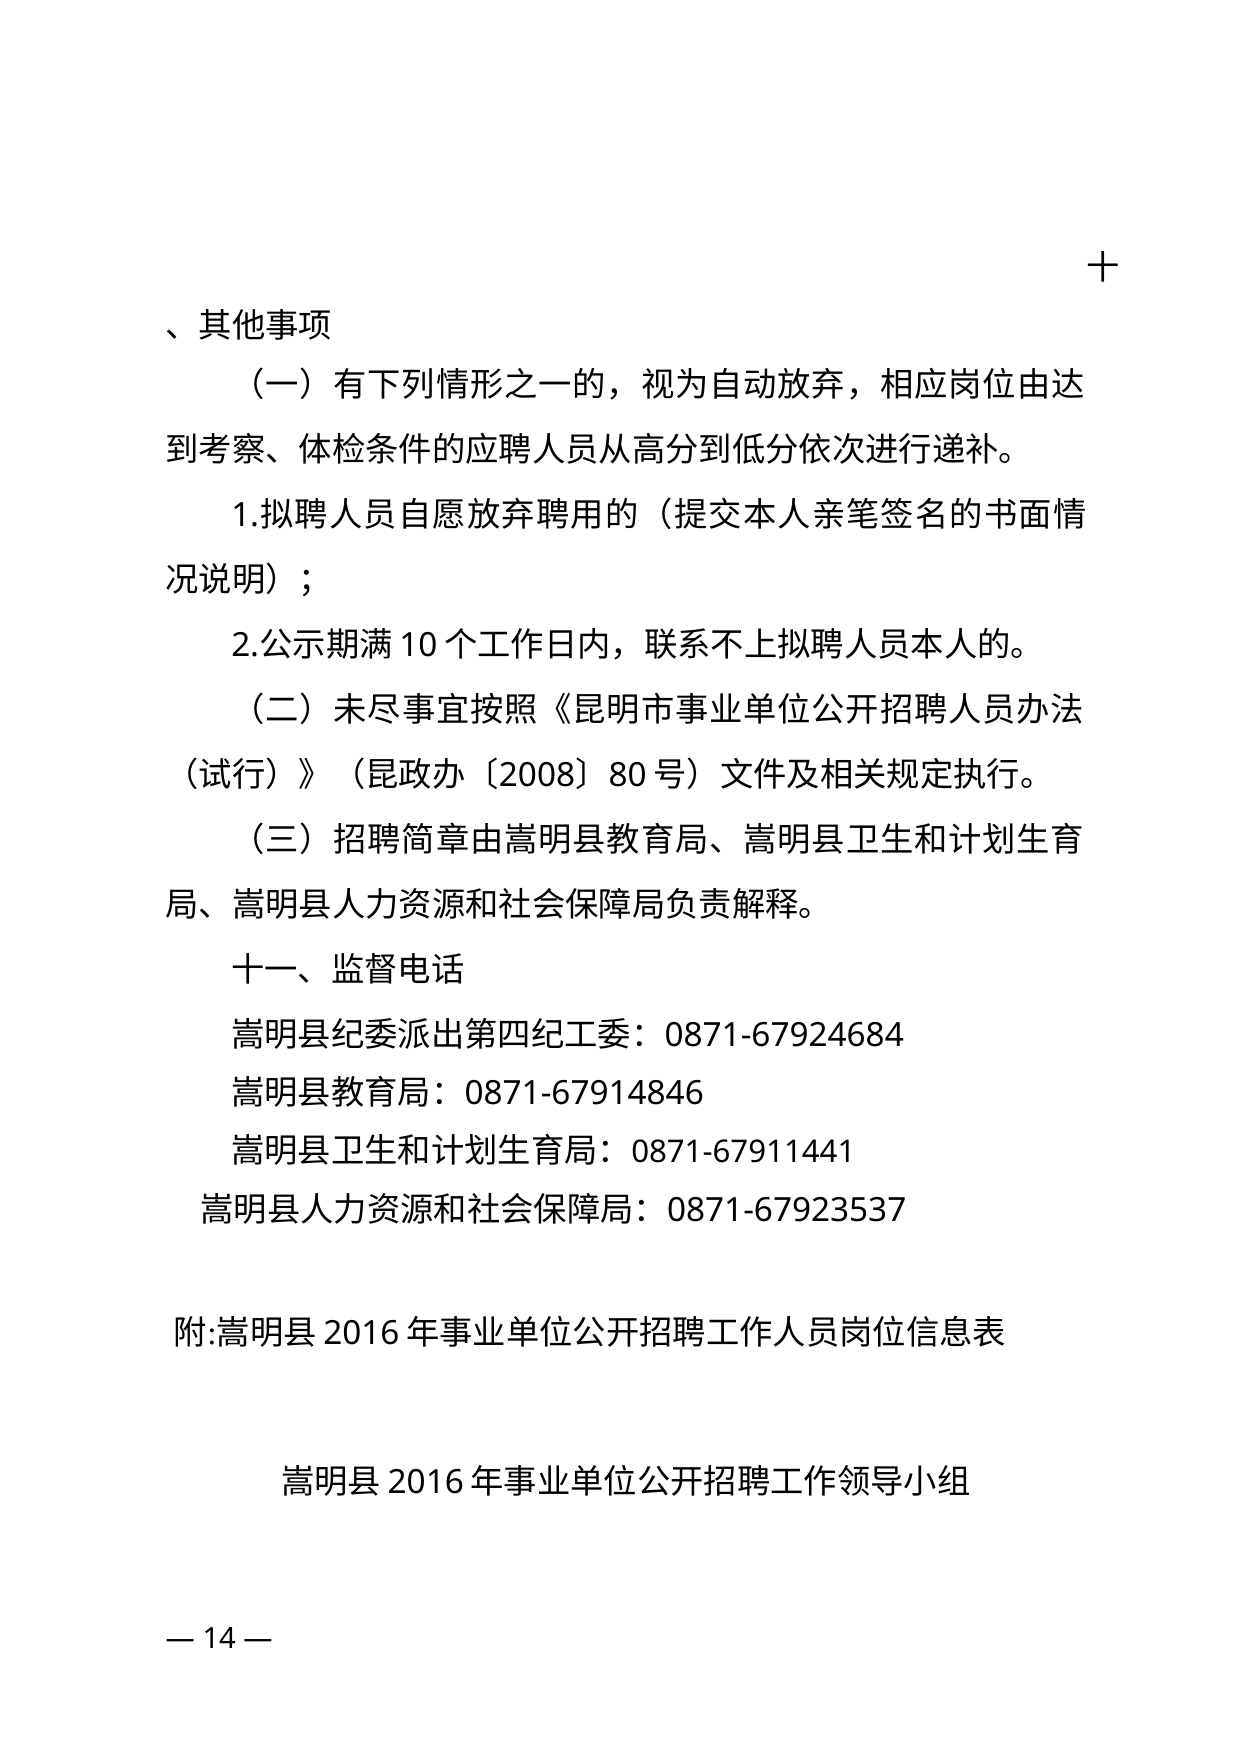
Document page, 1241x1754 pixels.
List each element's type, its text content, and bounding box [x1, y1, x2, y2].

text 十、其他事项 [165, 233, 1087, 349]
text 嵩明县2016年事业单位公开招聘工作领导小组 [165, 1446, 1086, 1505]
text 2.公示期满10个工作日内，联系不上拟聘人员本人的。 [165, 609, 1087, 674]
text （二）未尽事宜按照《昆明市事业单位公开招聘人员办法（试行）》（昆政办〔2008〕80号）文件及相关规定执行。 [165, 674, 1087, 804]
text 嵩明县纪委派出第四纪工委：0871-67924684 [165, 999, 1086, 1058]
text 附:嵩明县2016年事业单位公开招聘工作人员岗位信息表 [165, 1298, 1087, 1363]
text 十一、监督电话 [165, 934, 1087, 999]
text 嵩明县教育局：0871-67914846 [165, 1058, 1086, 1116]
text （三）招聘简章由嵩明县教育局、嵩明县卫生和计划生育局、嵩明县人力资源和社会保障局负责解释。 [165, 804, 1087, 934]
text （一）有下列情形之一的，视为自动放弃，相应岗位由达到考察、体检条件的应聘人员从高分到低分依次进行递补。 [165, 349, 1087, 479]
text 嵩明县人力资源和社会保障局：0871-67923537 [165, 1174, 1086, 1233]
text 1.拟聘人员自愿放弃聘用的（提交本人亲笔签名的书面情况说明）； [165, 479, 1087, 609]
text 嵩明县卫生和计划生育局：0871-67911441 [165, 1116, 1086, 1174]
